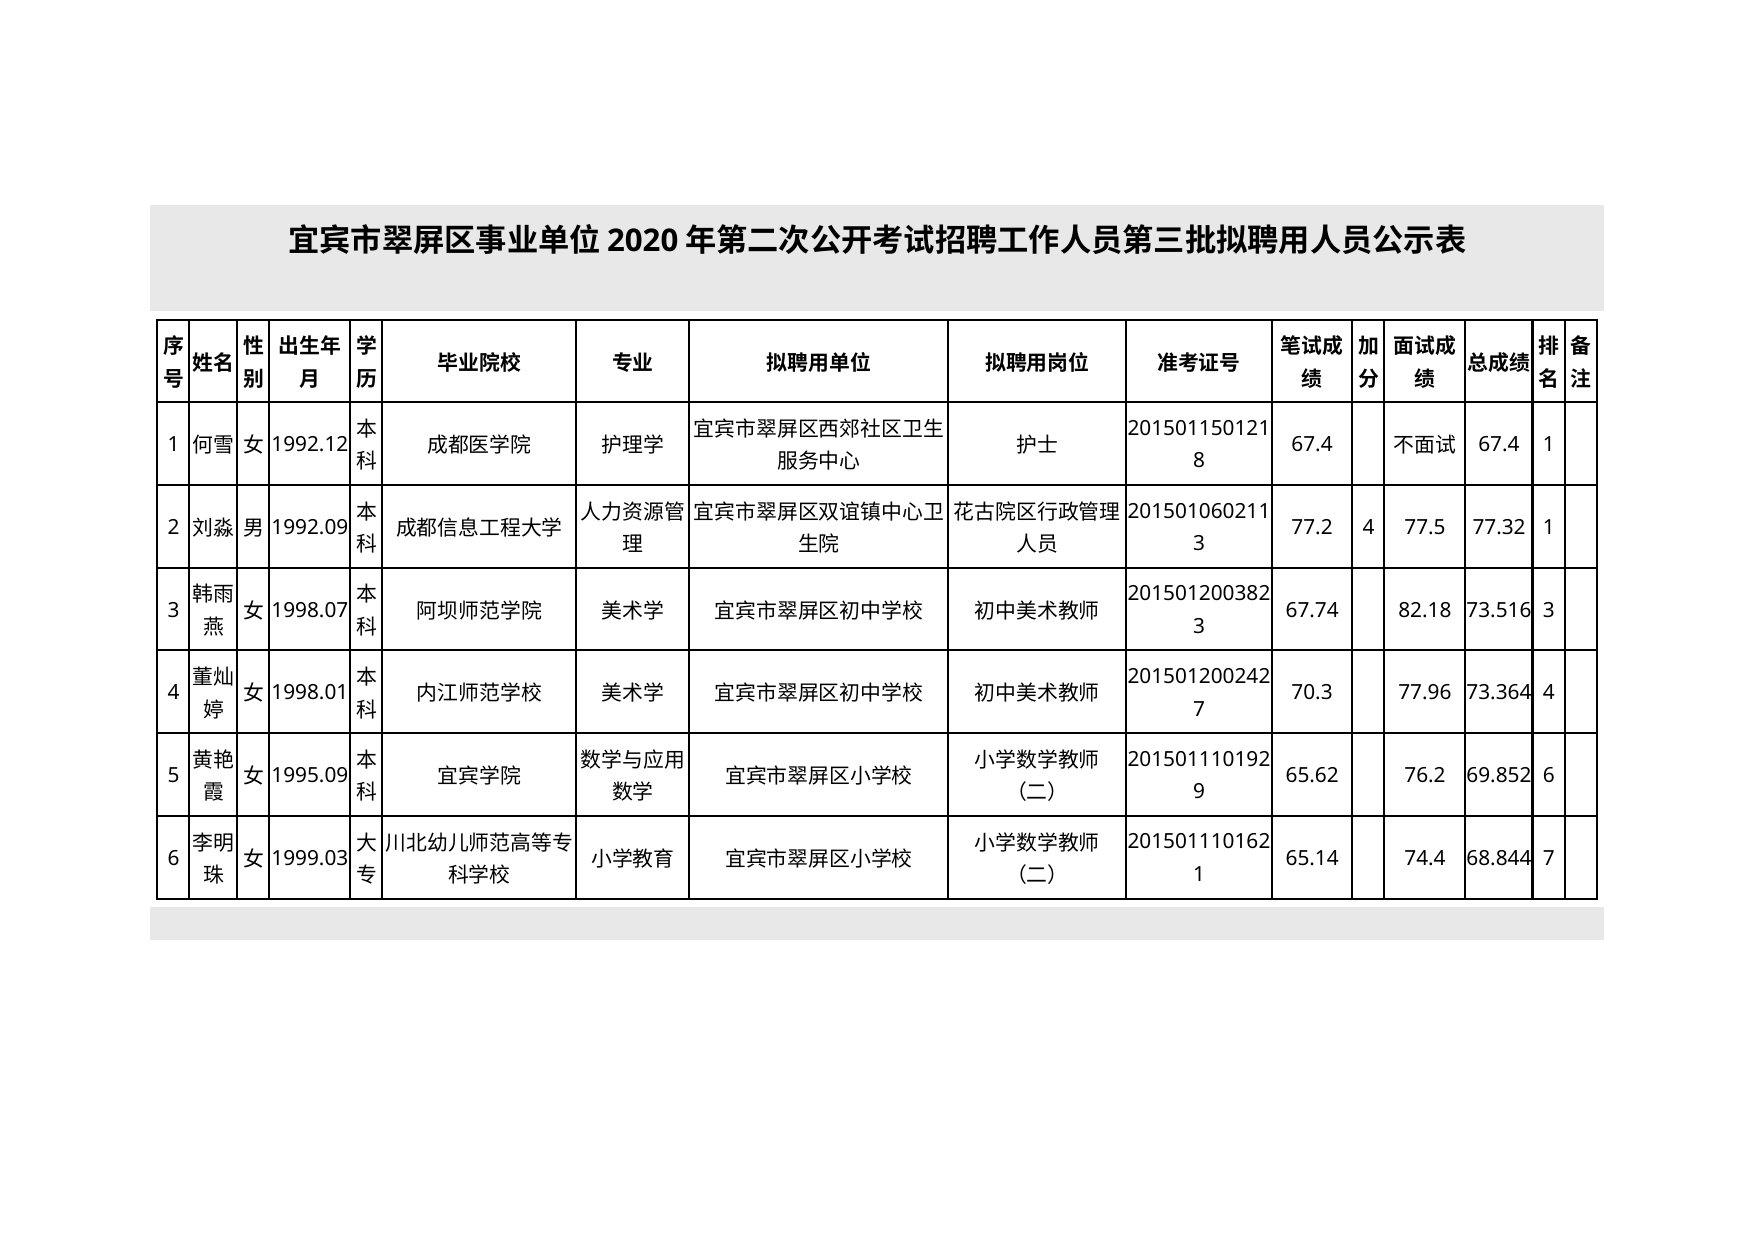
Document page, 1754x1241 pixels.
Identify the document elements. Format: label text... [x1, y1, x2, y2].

table_cell 本科 [351, 651, 381, 732]
table_header 准考证号 [1127, 321, 1271, 401]
table_cell 3 [158, 569, 188, 649]
table_cell 4 [1534, 651, 1564, 732]
table_cell 宜宾市翠屏区小学校 [690, 817, 947, 897]
table_cell 1999.03 [270, 817, 349, 897]
table_cell 6 [1534, 734, 1564, 815]
table_cell 1998.07 [270, 569, 349, 649]
table_cell [1353, 403, 1383, 484]
table_cell [1353, 651, 1383, 732]
table_cell 女 [238, 403, 268, 484]
table_cell 女 [238, 817, 268, 897]
table_cell 内江师范学校 [383, 651, 575, 732]
table_header 性别 [238, 321, 268, 401]
table_cell 宜宾市翠屏区小学校 [690, 734, 947, 815]
table_cell 77.5 [1385, 486, 1464, 567]
table_cell 成都医学院 [383, 403, 575, 484]
table_cell 本科 [351, 403, 381, 484]
table_cell 1992.09 [270, 486, 349, 567]
table_cell 初中美术教师 [949, 569, 1125, 649]
table_cell 7 [1534, 817, 1564, 897]
table_cell 成都信息工程大学 [383, 486, 575, 567]
table_cell 何雪 [190, 403, 236, 484]
table_header 备注 [1566, 321, 1596, 401]
table_cell 2015012003823 [1127, 569, 1271, 649]
table_cell 宜宾市翠屏区西郊社区卫生服务中心 [690, 403, 947, 484]
table_cell 护士 [949, 403, 1125, 484]
table_cell 6 [158, 817, 188, 897]
table_header 总成绩 [1466, 321, 1531, 401]
table_cell 77.2 [1273, 486, 1351, 567]
table_cell 73.364 [1466, 651, 1531, 732]
table_cell 67.4 [1273, 403, 1351, 484]
table_cell 74.4 [1385, 817, 1464, 897]
table_cell 77.96 [1385, 651, 1464, 732]
table_cell 董灿婷 [190, 651, 236, 732]
table_cell 1 [1534, 403, 1564, 484]
table_cell 73.516 [1466, 569, 1531, 649]
table_cell 花古院区行政管理人员 [949, 486, 1125, 567]
table_cell 65.62 [1273, 734, 1351, 815]
table_cell [1566, 734, 1596, 815]
table_cell 67.4 [1466, 403, 1531, 484]
table_cell [1566, 651, 1596, 732]
table_header 专业 [577, 321, 688, 401]
table_cell 黄艳霞 [190, 734, 236, 815]
table_cell 美术学 [577, 569, 688, 649]
table_cell 小学教育 [577, 817, 688, 897]
table_cell 不面试 [1385, 403, 1464, 484]
table_cell 4 [1353, 486, 1383, 567]
table_cell 82.18 [1385, 569, 1464, 649]
table_cell 77.32 [1466, 486, 1531, 567]
table_cell 小学数学教师（二） [949, 734, 1125, 815]
table_header 毕业院校 [383, 321, 575, 401]
table_cell 2015010602113 [1127, 486, 1271, 567]
table_header 排名 [1534, 321, 1564, 401]
table_cell 数学与应用数学 [577, 734, 688, 815]
table_cell 70.3 [1273, 651, 1351, 732]
table_cell 68.844 [1466, 817, 1531, 897]
table_cell 宜宾学院 [383, 734, 575, 815]
table_cell 2015012002427 [1127, 651, 1271, 732]
table_header 出生年月 [270, 321, 349, 401]
table_cell 1995.09 [270, 734, 349, 815]
table_cell [1566, 486, 1596, 567]
table_cell 本科 [351, 734, 381, 815]
table_cell 76.2 [1385, 734, 1464, 815]
table_cell 大专 [351, 817, 381, 897]
table_cell 美术学 [577, 651, 688, 732]
table_header 序号 [158, 321, 188, 401]
table_cell 小学数学教师（二） [949, 817, 1125, 897]
table_cell 3 [1534, 569, 1564, 649]
table_cell 护理学 [577, 403, 688, 484]
table_cell 本科 [351, 569, 381, 649]
table_cell [1566, 569, 1596, 649]
table_cell 1992.12 [270, 403, 349, 484]
table_cell 女 [238, 651, 268, 732]
table_cell 本科 [351, 486, 381, 567]
table_cell 韩雨燕 [190, 569, 236, 649]
table_cell 2015011101621 [1127, 817, 1271, 897]
table_cell 67.74 [1273, 569, 1351, 649]
table_header 姓名 [190, 321, 236, 401]
table_cell [1353, 817, 1383, 897]
table_cell 男 [238, 486, 268, 567]
table_cell 1 [158, 403, 188, 484]
table_cell 宜宾市翠屏区初中学校 [690, 569, 947, 649]
table_cell 阿坝师范学院 [383, 569, 575, 649]
table_cell 川北幼儿师范高等专科学校 [383, 817, 575, 897]
table_cell 2 [158, 486, 188, 567]
table_cell [1566, 403, 1596, 484]
table_header 加分 [1353, 321, 1383, 401]
table_cell 5 [158, 734, 188, 815]
table_cell 宜宾市翠屏区初中学校 [690, 651, 947, 732]
table_cell 1998.01 [270, 651, 349, 732]
table_cell [1353, 734, 1383, 815]
text 宜宾市翠屏区事业单位2020年第二次公开考试招聘工作人员第三批拟聘用人员公示表 [150, 205, 1604, 270]
table_cell 女 [238, 734, 268, 815]
table_cell 2015011101929 [1127, 734, 1271, 815]
table_cell [1353, 569, 1383, 649]
table_cell 1 [1534, 486, 1564, 567]
table_header 面试成绩 [1385, 321, 1464, 401]
table_header 拟聘用岗位 [949, 321, 1125, 401]
table_cell 2015011501218 [1127, 403, 1271, 484]
table_cell 4 [158, 651, 188, 732]
table_cell 人力资源管理 [577, 486, 688, 567]
table_cell 刘淼 [190, 486, 236, 567]
table_header 拟聘用单位 [690, 321, 947, 401]
table_cell 宜宾市翠屏区双谊镇中心卫生院 [690, 486, 947, 567]
table_cell 李明珠 [190, 817, 236, 897]
table_header 学历 [351, 321, 381, 401]
table_cell 女 [238, 569, 268, 649]
table_cell [1566, 817, 1596, 897]
table_cell 初中美术教师 [949, 651, 1125, 732]
table_cell 65.14 [1273, 817, 1351, 897]
table_cell 69.852 [1466, 734, 1531, 815]
table_header 笔试成绩 [1273, 321, 1351, 401]
